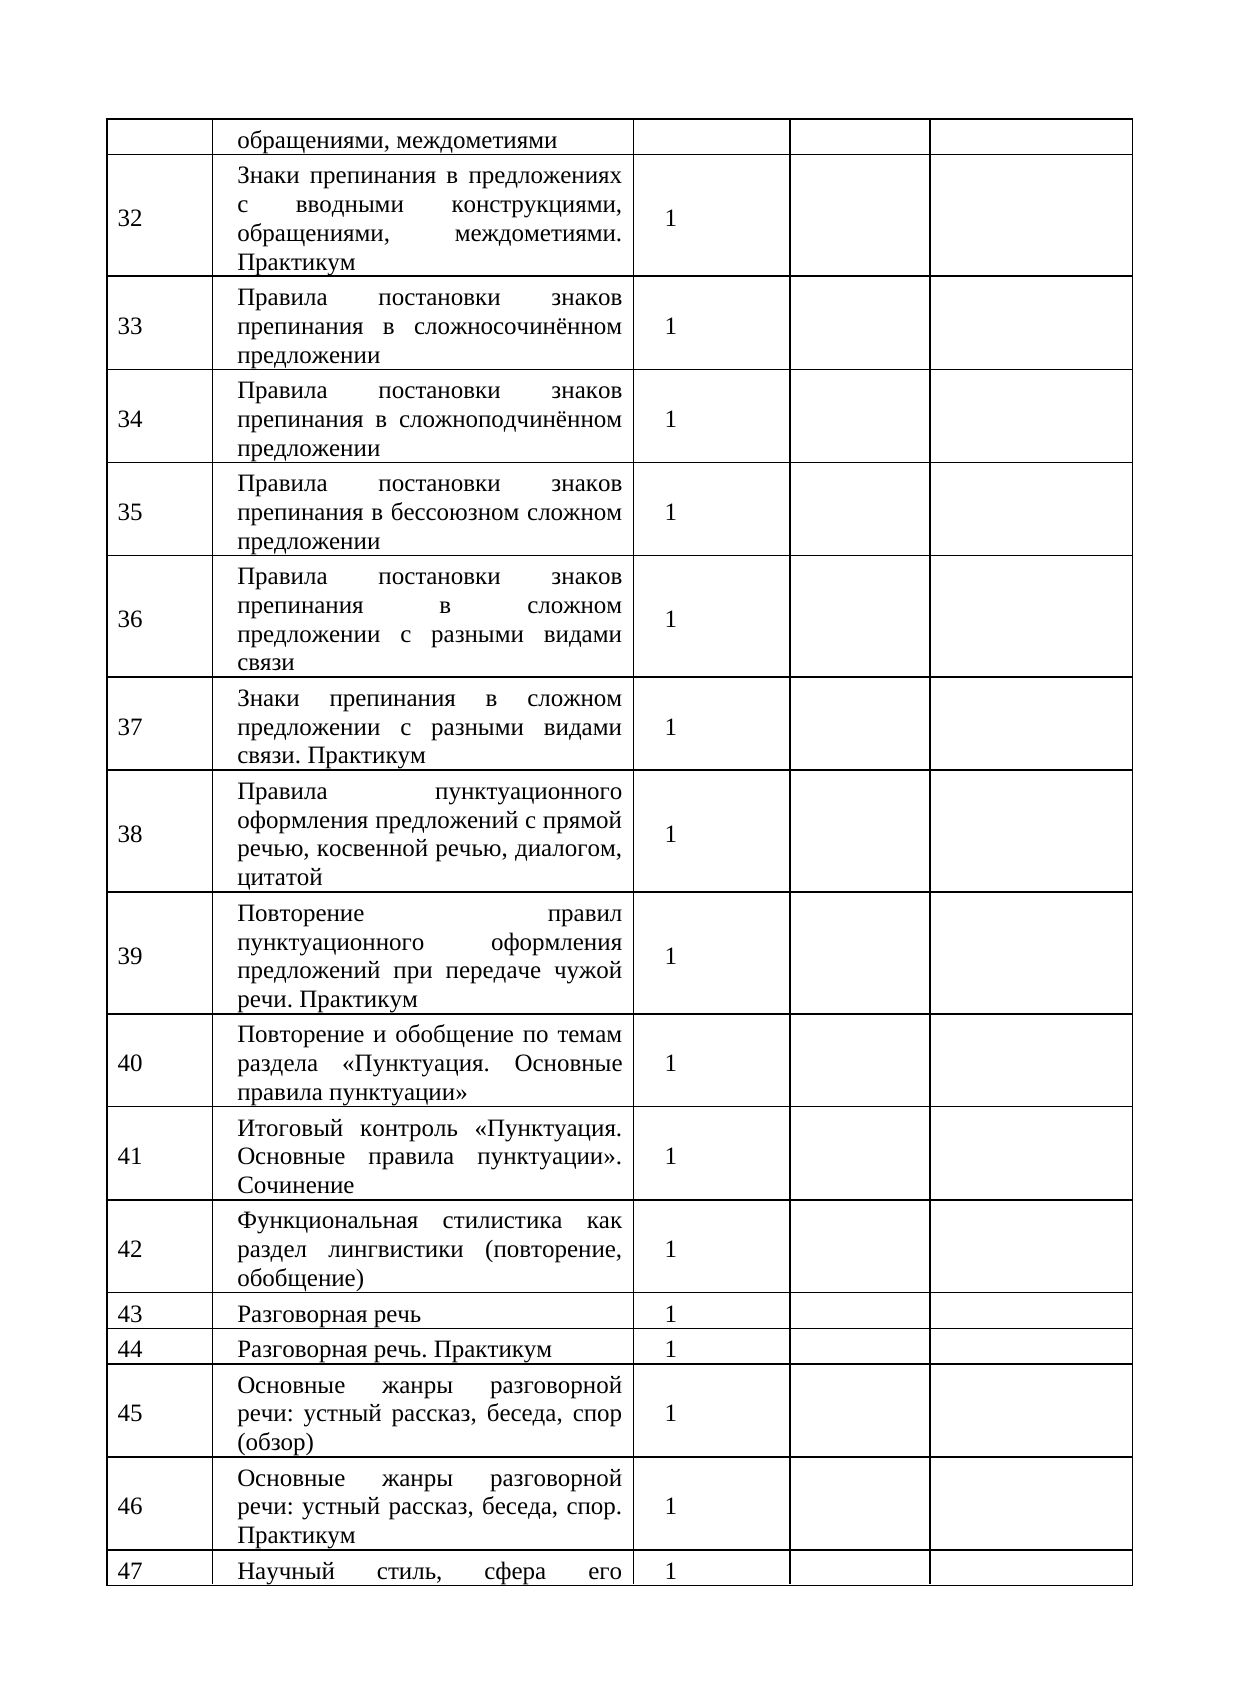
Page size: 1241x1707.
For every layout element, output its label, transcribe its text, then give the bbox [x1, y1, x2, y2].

table_cell Правила постановки знаков препинания в сложносочинённом предложении [213, 277, 633, 368]
table_cell Основные жанры разговорной речи: устный рассказ, беседа, спор (обзор) [213, 1365, 633, 1456]
table_cell [931, 277, 1132, 368]
table_cell [931, 771, 1132, 891]
table_cell 1 [634, 155, 789, 275]
table_cell 1 [634, 1329, 789, 1363]
table_cell [791, 370, 929, 461]
table_cell [931, 1458, 1132, 1549]
table_cell 37 [108, 678, 212, 769]
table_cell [213, 120, 633, 154]
table_cell [791, 1293, 929, 1327]
table_cell [791, 1365, 929, 1456]
table_cell Повторение и обобщение по темам раздела «Пунктуация. Основные правила пунктуации» [213, 1015, 633, 1106]
table_cell [791, 1329, 929, 1363]
table_cell [931, 463, 1132, 554]
table_cell 36 [108, 556, 212, 676]
table_cell 31 [108, 120, 212, 154]
table_cell Повторение правил пунктуационного оформления предложений при передаче чужой речи. Практикум [213, 893, 633, 1013]
table_cell [931, 1551, 1132, 1584]
table_cell Правила пунктуационного оформления предложений с прямой речью, косвенной речью, диалогом, цитатой [213, 771, 633, 891]
table_cell [791, 155, 929, 275]
table_cell 1 [634, 1293, 789, 1327]
table_cell 1 [634, 556, 789, 676]
table_cell [931, 1107, 1132, 1199]
table_cell 42 [108, 1201, 212, 1292]
table_cell 35 [108, 463, 212, 554]
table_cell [213, 1551, 633, 1584]
table_cell 1 [634, 771, 789, 891]
table_cell [791, 893, 929, 1013]
table_cell 45 [108, 1365, 212, 1456]
table_cell 43 [108, 1293, 212, 1327]
table_cell [931, 120, 1132, 154]
table_cell [791, 1458, 929, 1549]
table_cell Знаки препинания в сложном предложении с разными видами связи. Практикум [213, 678, 633, 769]
table_cell Разговорная речь. Практикум [213, 1329, 633, 1363]
table_cell 1 [634, 120, 789, 154]
table_cell [791, 1015, 929, 1106]
table_cell [931, 1365, 1132, 1456]
table_cell 1 [634, 1365, 789, 1456]
table_cell 1 [634, 370, 789, 461]
table_cell 1 [634, 1015, 789, 1106]
table_cell 1 [634, 678, 789, 769]
table_cell Правила постановки знаков препинания в бессоюзном сложном предложении [213, 463, 633, 554]
table_cell [791, 556, 929, 676]
table_cell 46 [108, 1458, 212, 1549]
table_cell [931, 556, 1132, 676]
table_cell Разговорная речь [213, 1293, 633, 1327]
table_cell [791, 463, 929, 554]
table_cell 47 [108, 1551, 212, 1584]
table_cell Правила постановки знаков препинания в сложноподчинённом предложении [213, 370, 633, 461]
table_cell Функциональная стилистика как раздел лингвистики (повторение, обобщение) [213, 1201, 633, 1292]
table_cell Итоговый контроль «Пунктуация. Основные правила пунктуации». Сочинение [213, 1107, 633, 1199]
table_cell 1 [634, 463, 789, 554]
table_cell [791, 678, 929, 769]
table_cell 1 [634, 1551, 789, 1584]
table_cell 1 [634, 1201, 789, 1292]
table_cell 1 [634, 1107, 789, 1199]
table_cell Правила постановки знаков препинания в сложном предложении с разными видами связи [213, 556, 633, 676]
table_cell Знаки препинания в предложениях с вводными конструкциями, обращениями, междометиями. Практикум [213, 155, 633, 275]
table_cell 39 [108, 893, 212, 1013]
table_cell 1 [634, 1458, 789, 1549]
table_cell [931, 1201, 1132, 1292]
table_cell 1 [634, 277, 789, 368]
table_cell [931, 370, 1132, 461]
table_cell [931, 1015, 1132, 1106]
table_cell [791, 1107, 929, 1199]
table_cell 34 [108, 370, 212, 461]
table_cell 41 [108, 1107, 212, 1199]
table_cell [791, 277, 929, 368]
table_cell 1 [634, 893, 789, 1013]
table_cell [791, 120, 929, 154]
table_cell Основные жанры разговорной речи: устный рассказ, беседа, спор. Практикум [213, 1458, 633, 1549]
table_cell [931, 893, 1132, 1013]
table_cell [791, 1201, 929, 1292]
table_cell 44 [108, 1329, 212, 1363]
table_cell 33 [108, 277, 212, 368]
table_cell 32 [108, 155, 212, 275]
table_cell [931, 678, 1132, 769]
table_cell [931, 1293, 1132, 1327]
table_cell [931, 1329, 1132, 1363]
table_cell [791, 771, 929, 891]
table_cell 38 [108, 771, 212, 891]
table_cell [931, 155, 1132, 275]
table_cell 40 [108, 1015, 212, 1106]
table_cell [791, 1551, 929, 1584]
